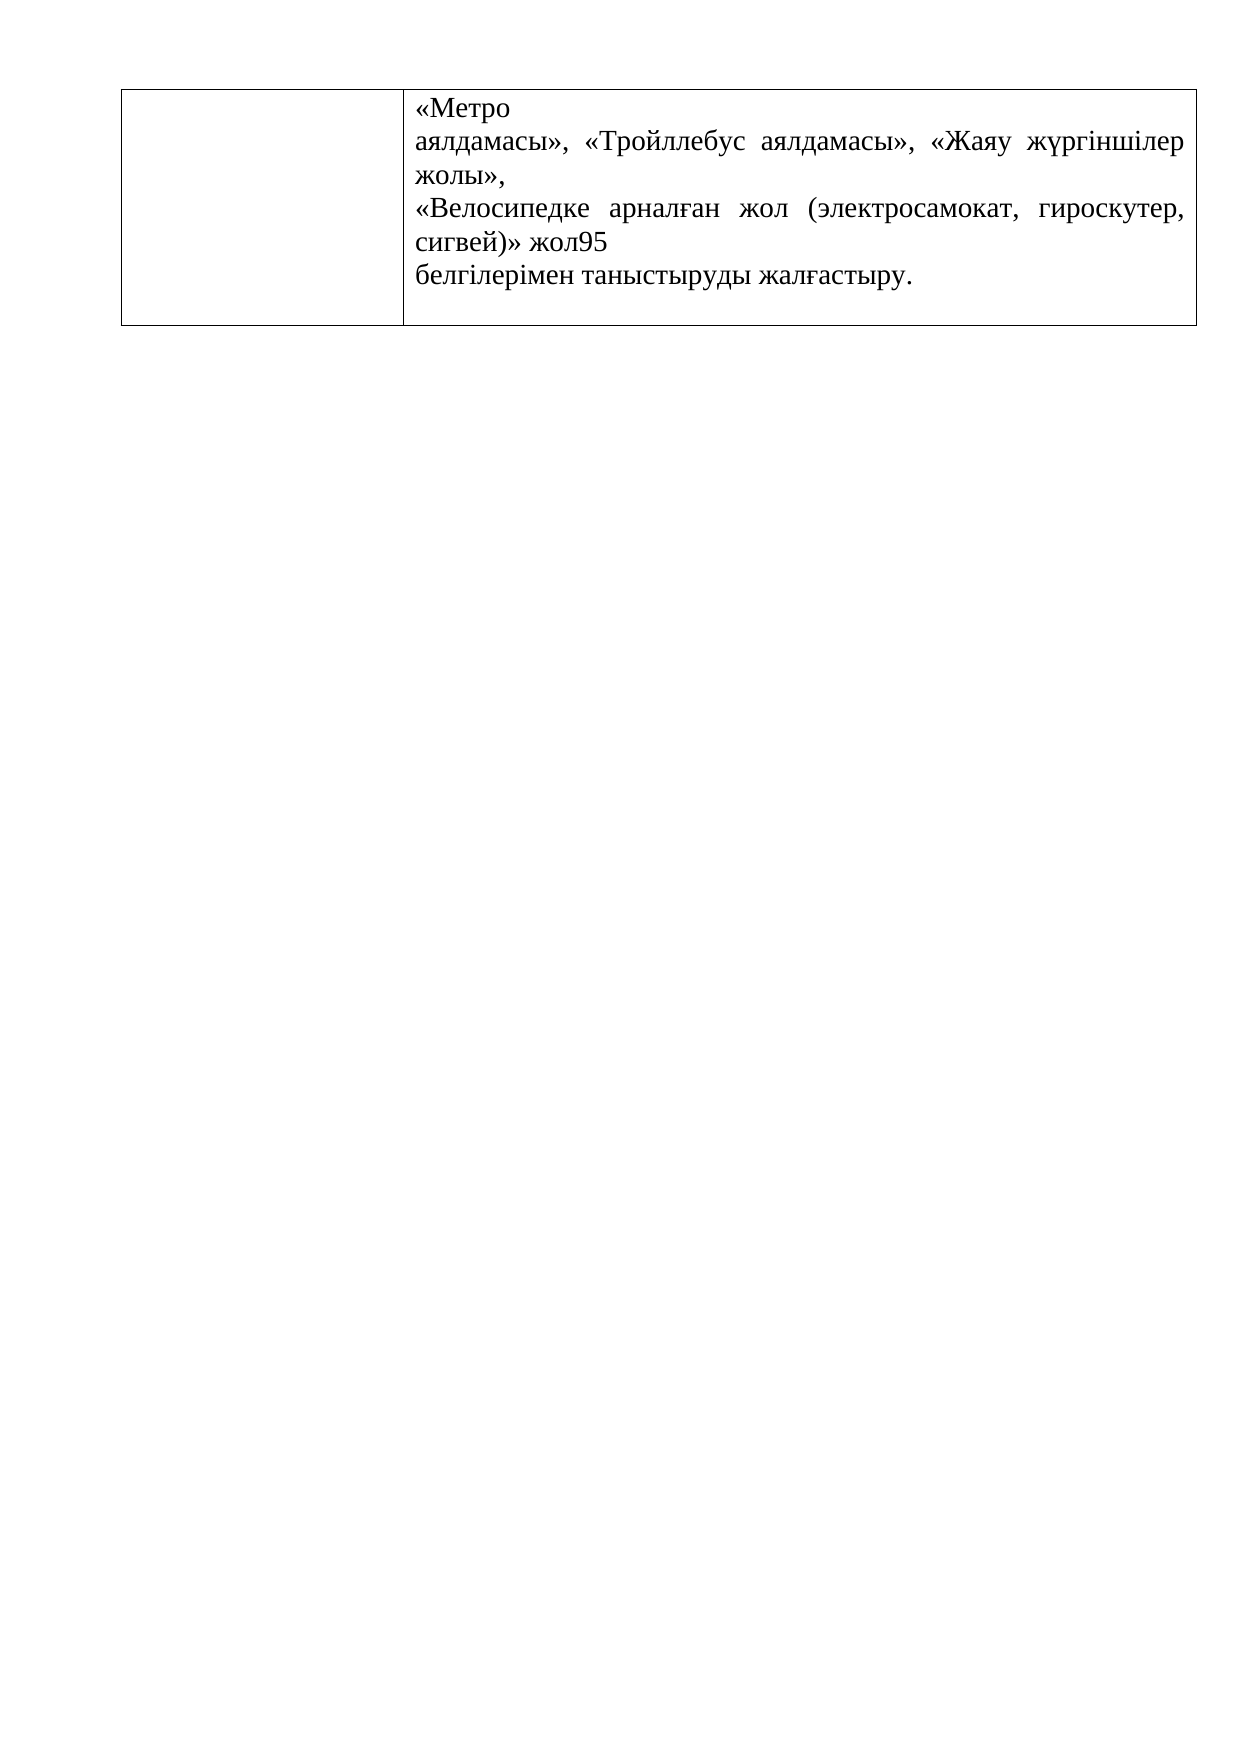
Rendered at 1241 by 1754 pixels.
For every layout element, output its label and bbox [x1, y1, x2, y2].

table_cell [404, 90, 1196, 324]
table_cell [122, 90, 403, 324]
